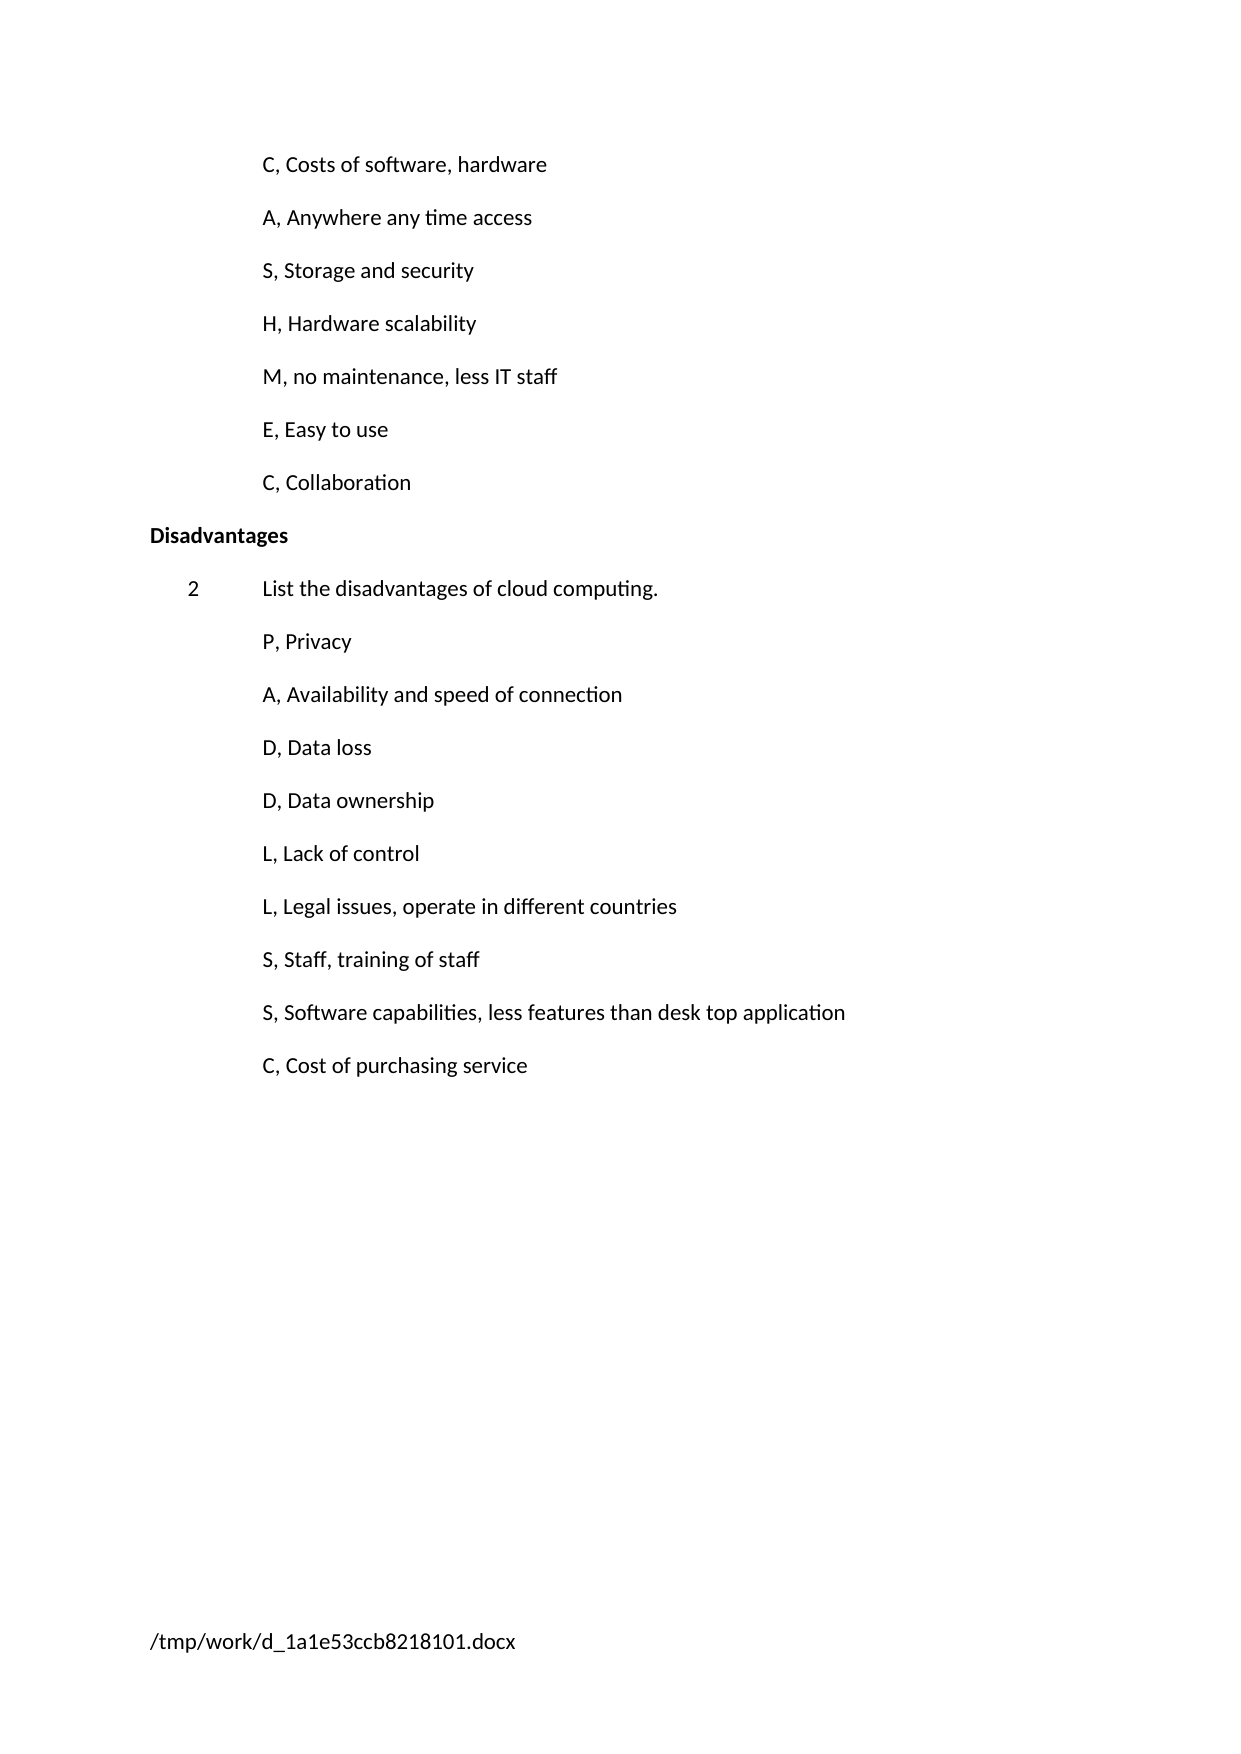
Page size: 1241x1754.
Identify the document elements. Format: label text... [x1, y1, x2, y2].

list H, Hardware scalability [262, 309, 1090, 337]
list A, Anywhere any time access [262, 203, 1090, 231]
list C, Costs of software, hardware [262, 150, 1090, 178]
list P, Privacy [262, 627, 1090, 655]
list C, Cost of purchasing service [262, 1051, 1090, 1079]
list C, Collaboration [262, 468, 1090, 496]
list S, Staff, training of staff [262, 945, 1090, 973]
list L, Legal issues, operate in different countries [262, 892, 1090, 920]
list M, no maintenance, less IT staff [262, 362, 1090, 390]
list D, Data ownership [262, 786, 1090, 814]
list A, Availability and speed of connection [262, 680, 1090, 708]
list S, Storage and security [262, 256, 1090, 284]
list E, Easy to use [262, 415, 1090, 443]
list List the disadvantages of cloud computing. [187, 574, 1090, 602]
list L, Lack of control [262, 839, 1090, 867]
list Disadvantages [150, 521, 1090, 549]
list S, Software capabilities, less features than desk top application [262, 998, 1090, 1026]
list D, Data loss [262, 733, 1090, 761]
